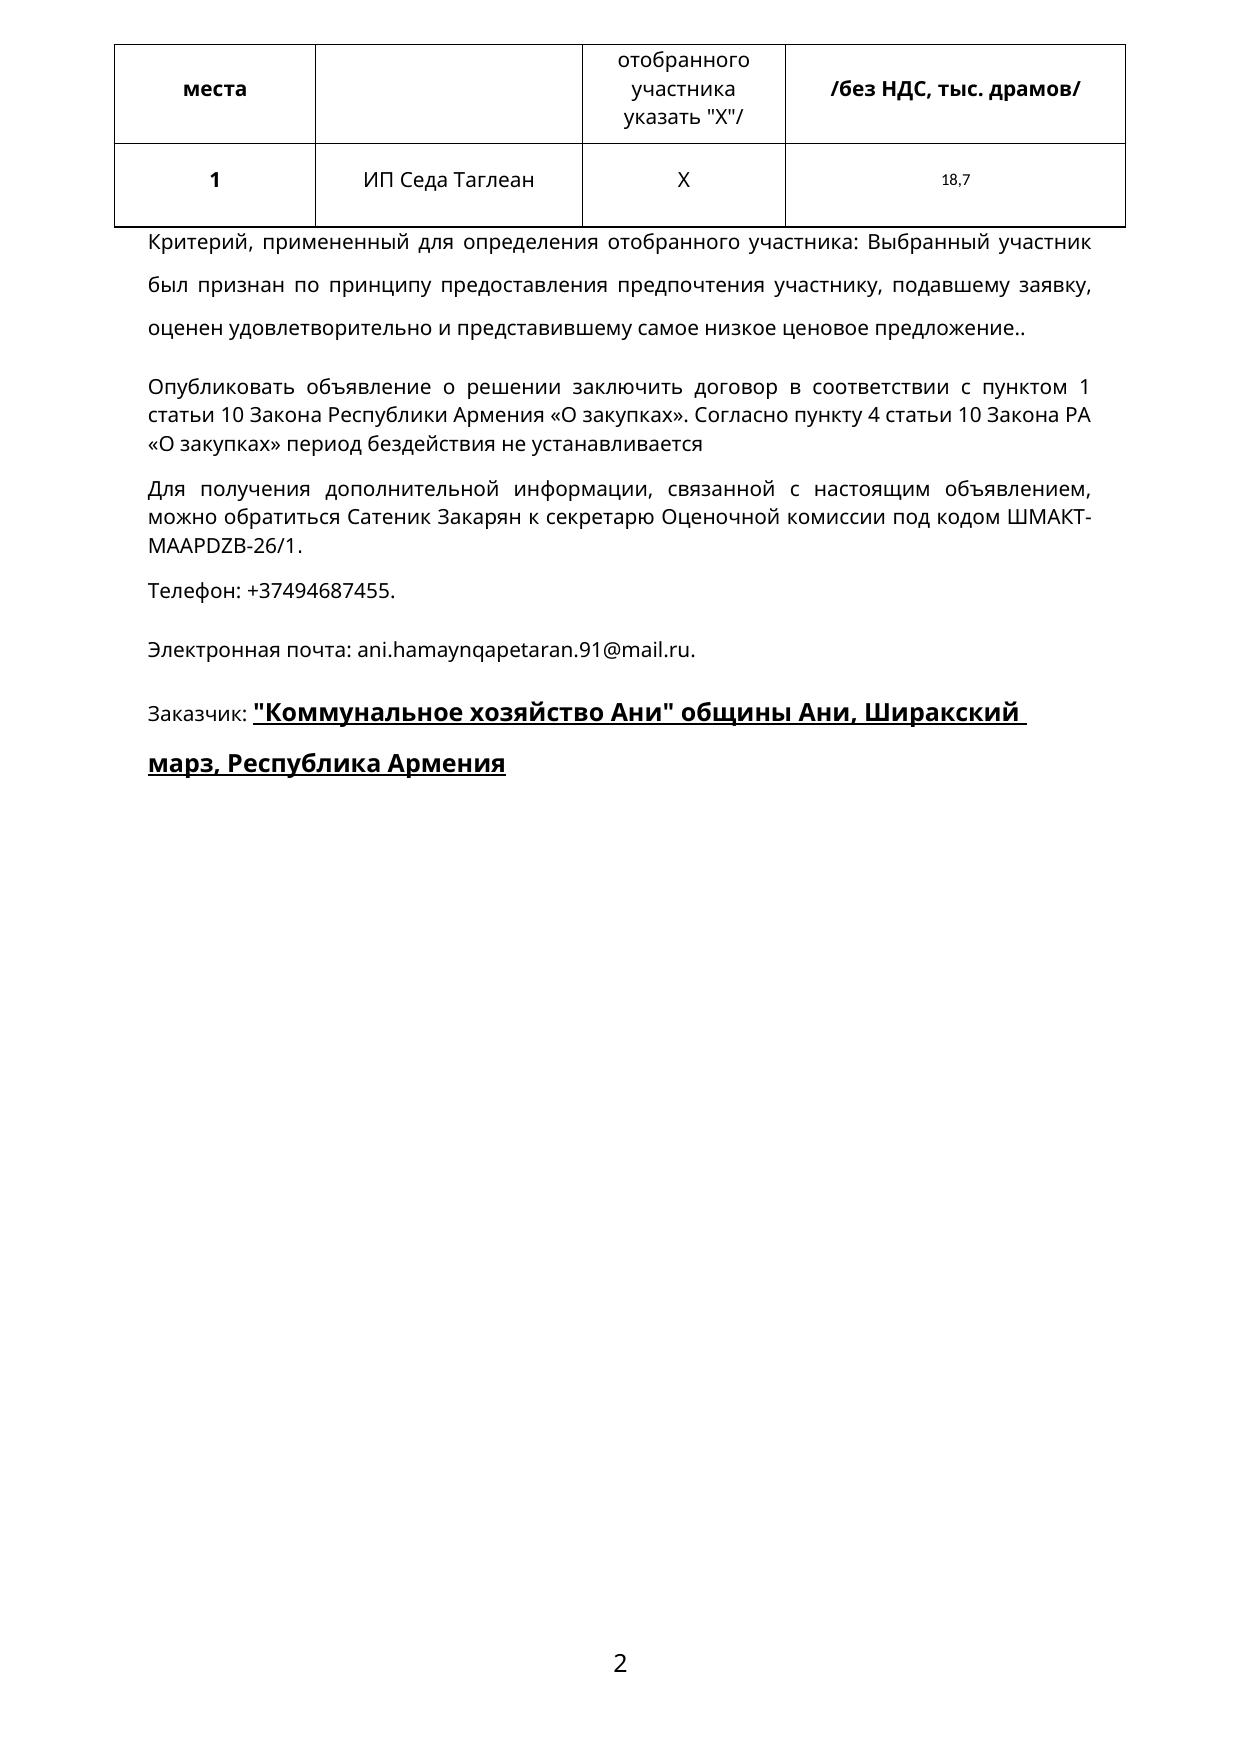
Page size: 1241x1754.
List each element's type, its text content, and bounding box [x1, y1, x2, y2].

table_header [316, 45, 582, 143]
text Телефон: +37494687455. [148, 576, 1092, 604]
table_cell 18,7 [786, 144, 1125, 226]
table_cell 1 [115, 144, 315, 226]
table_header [583, 45, 785, 143]
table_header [786, 45, 1125, 143]
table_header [115, 45, 315, 143]
table_cell ИП Седа Таглеан [316, 144, 582, 226]
text Для получения дополнительной информации, связанной с настоящим объявлением, можно обратиться Сатеник Закарян к секретарю Оценочной комиссии под кодом ШМАКТ-МААPDZB-26/1. [148, 474, 1092, 559]
table_cell X [583, 144, 785, 226]
text Опубликовать объявление о решении заключить договор в соответствии с пунктом 1 статьи 10 Закона Республики Армения «О закупках». Согласно пункту 4 статьи 10 Закона РА «О закупках» период бездействия не устанавливается [148, 372, 1092, 457]
text Электронная почта: ani.hamaynqapetaran.91@mail.ru. [148, 635, 1092, 663]
text Критерий, примененный для определения отобранного участника: Выбранный участник был признан по принципу предоставления предпочтения участнику, подавшему заявку, оценен удовлетворительно и представившему самое низкое ценовое предложение.. [148, 228, 1092, 341]
text Заказчик: "Коммунальное хозяйство Ани" общины Ани, Ширакский марз, Республика Армения [148, 694, 1092, 779]
